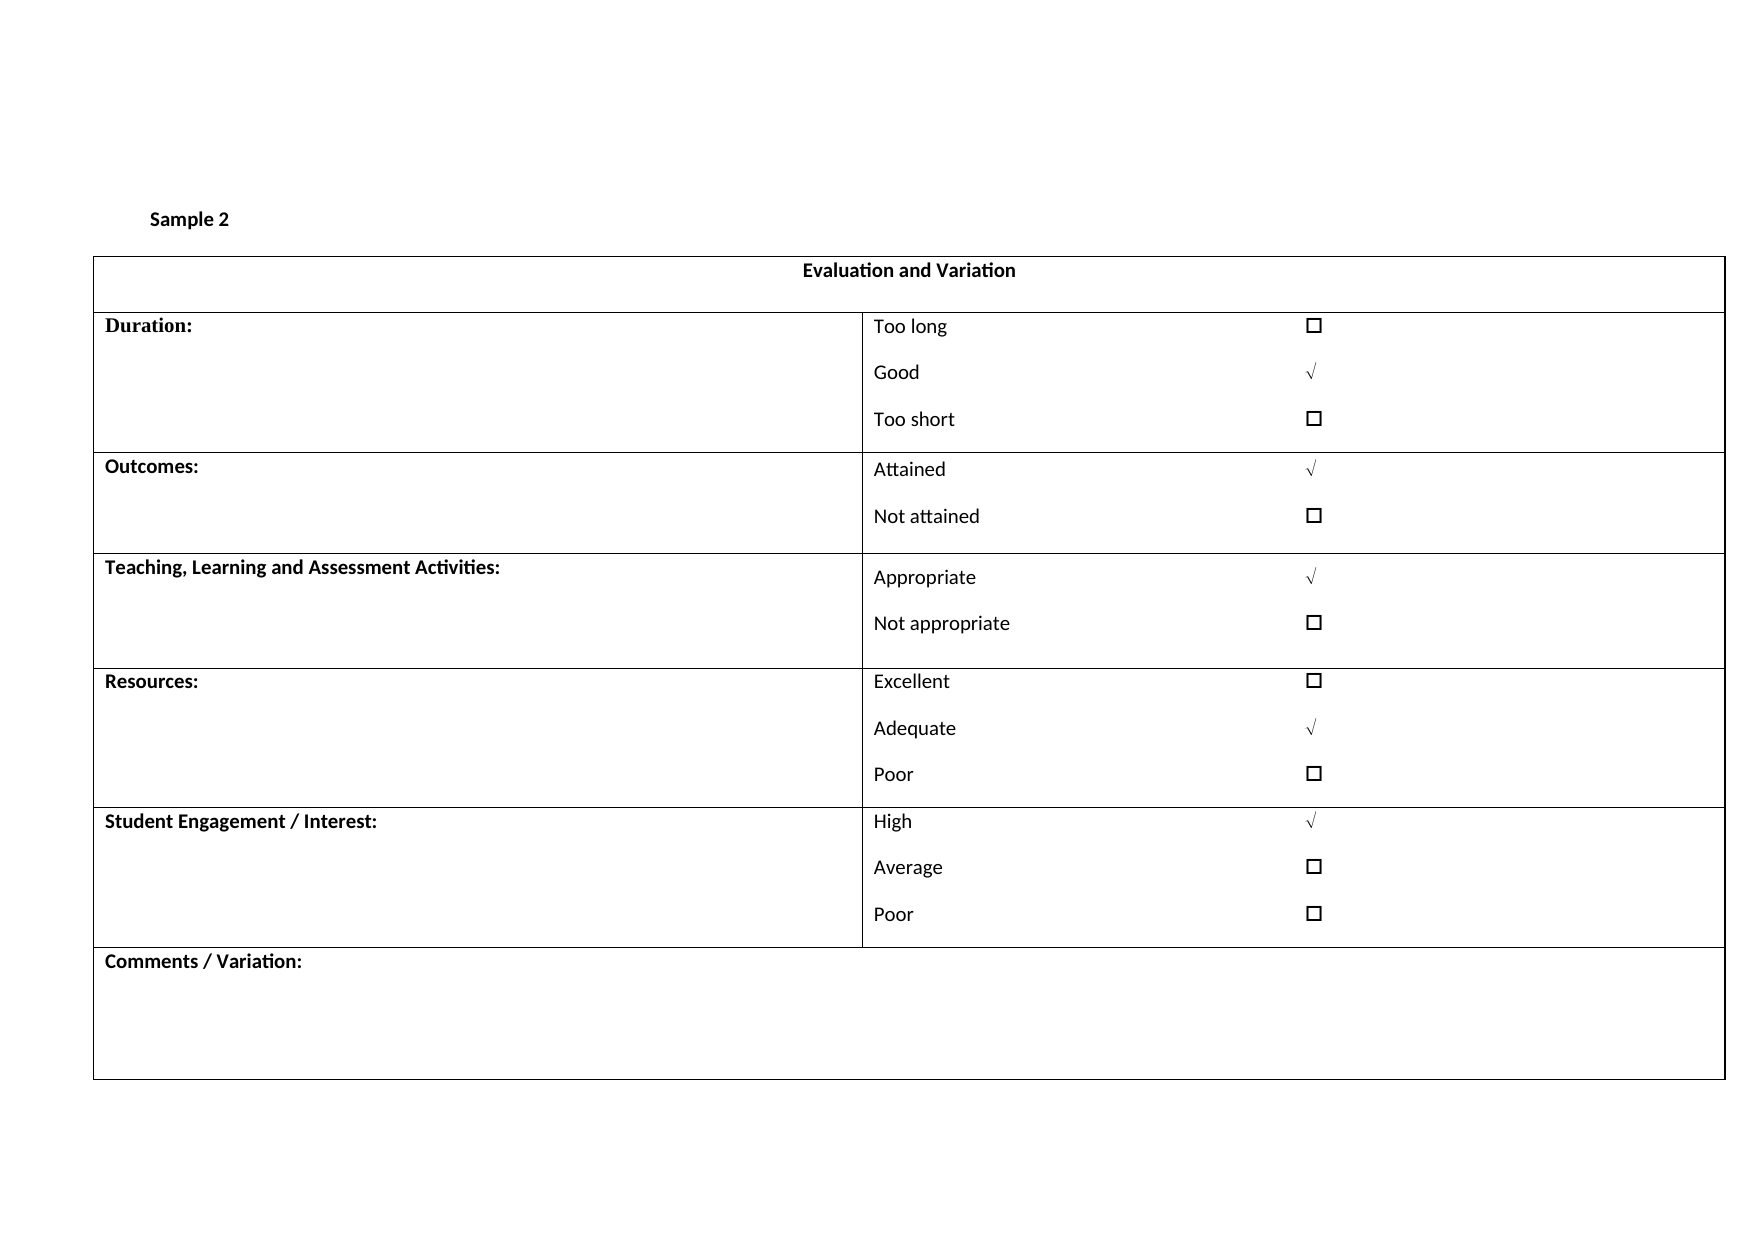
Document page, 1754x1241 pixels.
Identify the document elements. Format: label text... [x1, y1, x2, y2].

table_cell Outcomes: [94, 453, 862, 553]
text Sample 2 [150, 206, 1604, 231]
table_cell Too long Good Too short [863, 313, 1724, 452]
table_header Evaluation and Variation [94, 257, 1724, 312]
table_cell Student Engagement / Interest: [94, 808, 862, 947]
table_cell Duration: [94, 313, 862, 452]
table_cell Excellent Adequate Poor [863, 669, 1724, 807]
table_cell Teaching, Learning and Assessment Activities: [94, 554, 862, 667]
table_cell Appropriate Not appropriate [863, 554, 1724, 667]
table_cell Comments / Variation: [94, 948, 1724, 1079]
table_cell Resources: [94, 669, 862, 807]
table_cell Attained Not attained [863, 453, 1724, 553]
table_cell High Average Poor [863, 808, 1724, 947]
